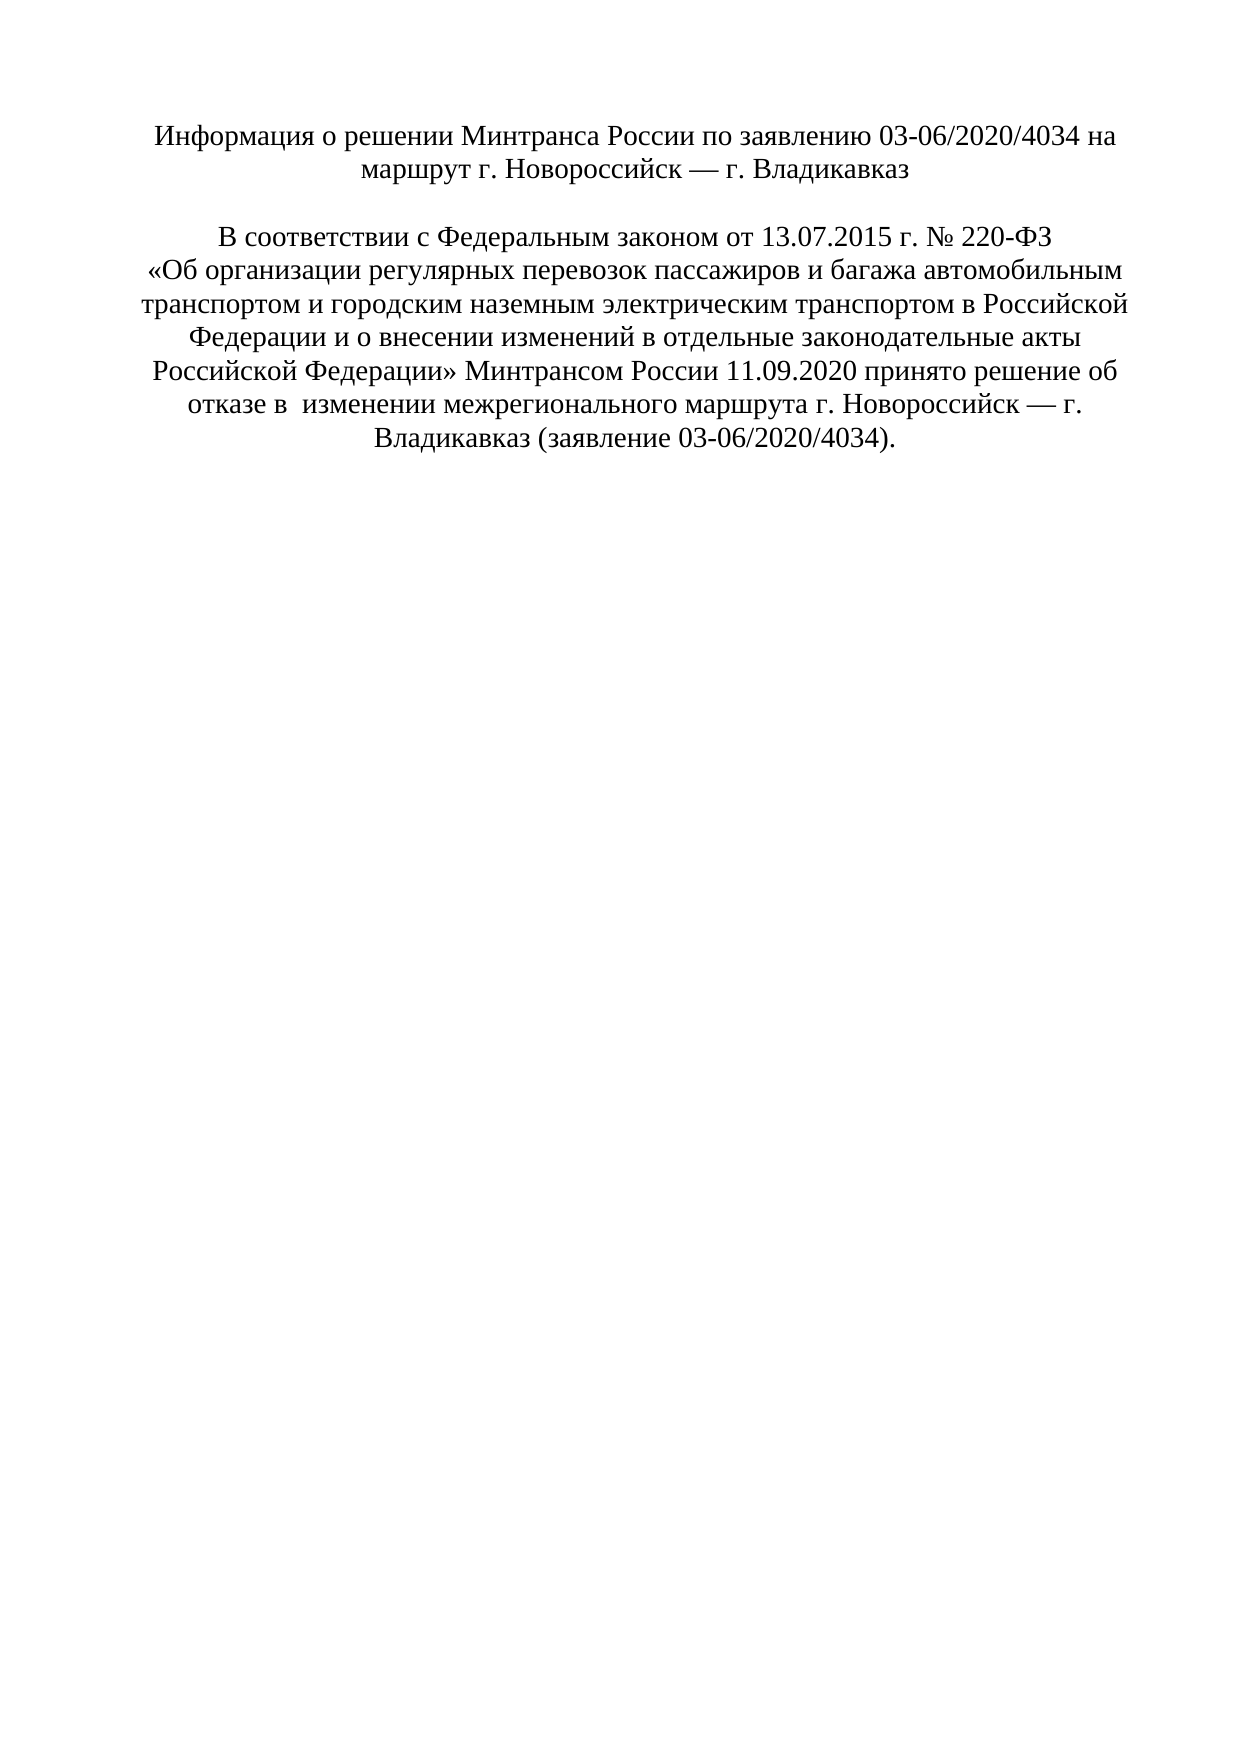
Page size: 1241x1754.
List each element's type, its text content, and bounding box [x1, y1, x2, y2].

text В соответствии с Федеральным законом от 13.07.2015 г. № 220-ФЗ «Об организации регулярных перевозок пассажиров и багажа автомобильным транспортом и городским наземным электрическим транспортом в Российской Федерации и о внесении изменений в отдельные законодательные акты Российской Федерации» Минтрансом России 11.09.2020 принято решение об отказе в изменении межрегионального маршрута г. Новороссийск — г. Владикавказ (заявление 03-06/2020/4034). [118, 219, 1152, 453]
text Информация о решении Минтранса России по заявлению 03-06/2020/4034 на маршрут г. Новороссийск — г. Владикавказ [118, 118, 1152, 185]
